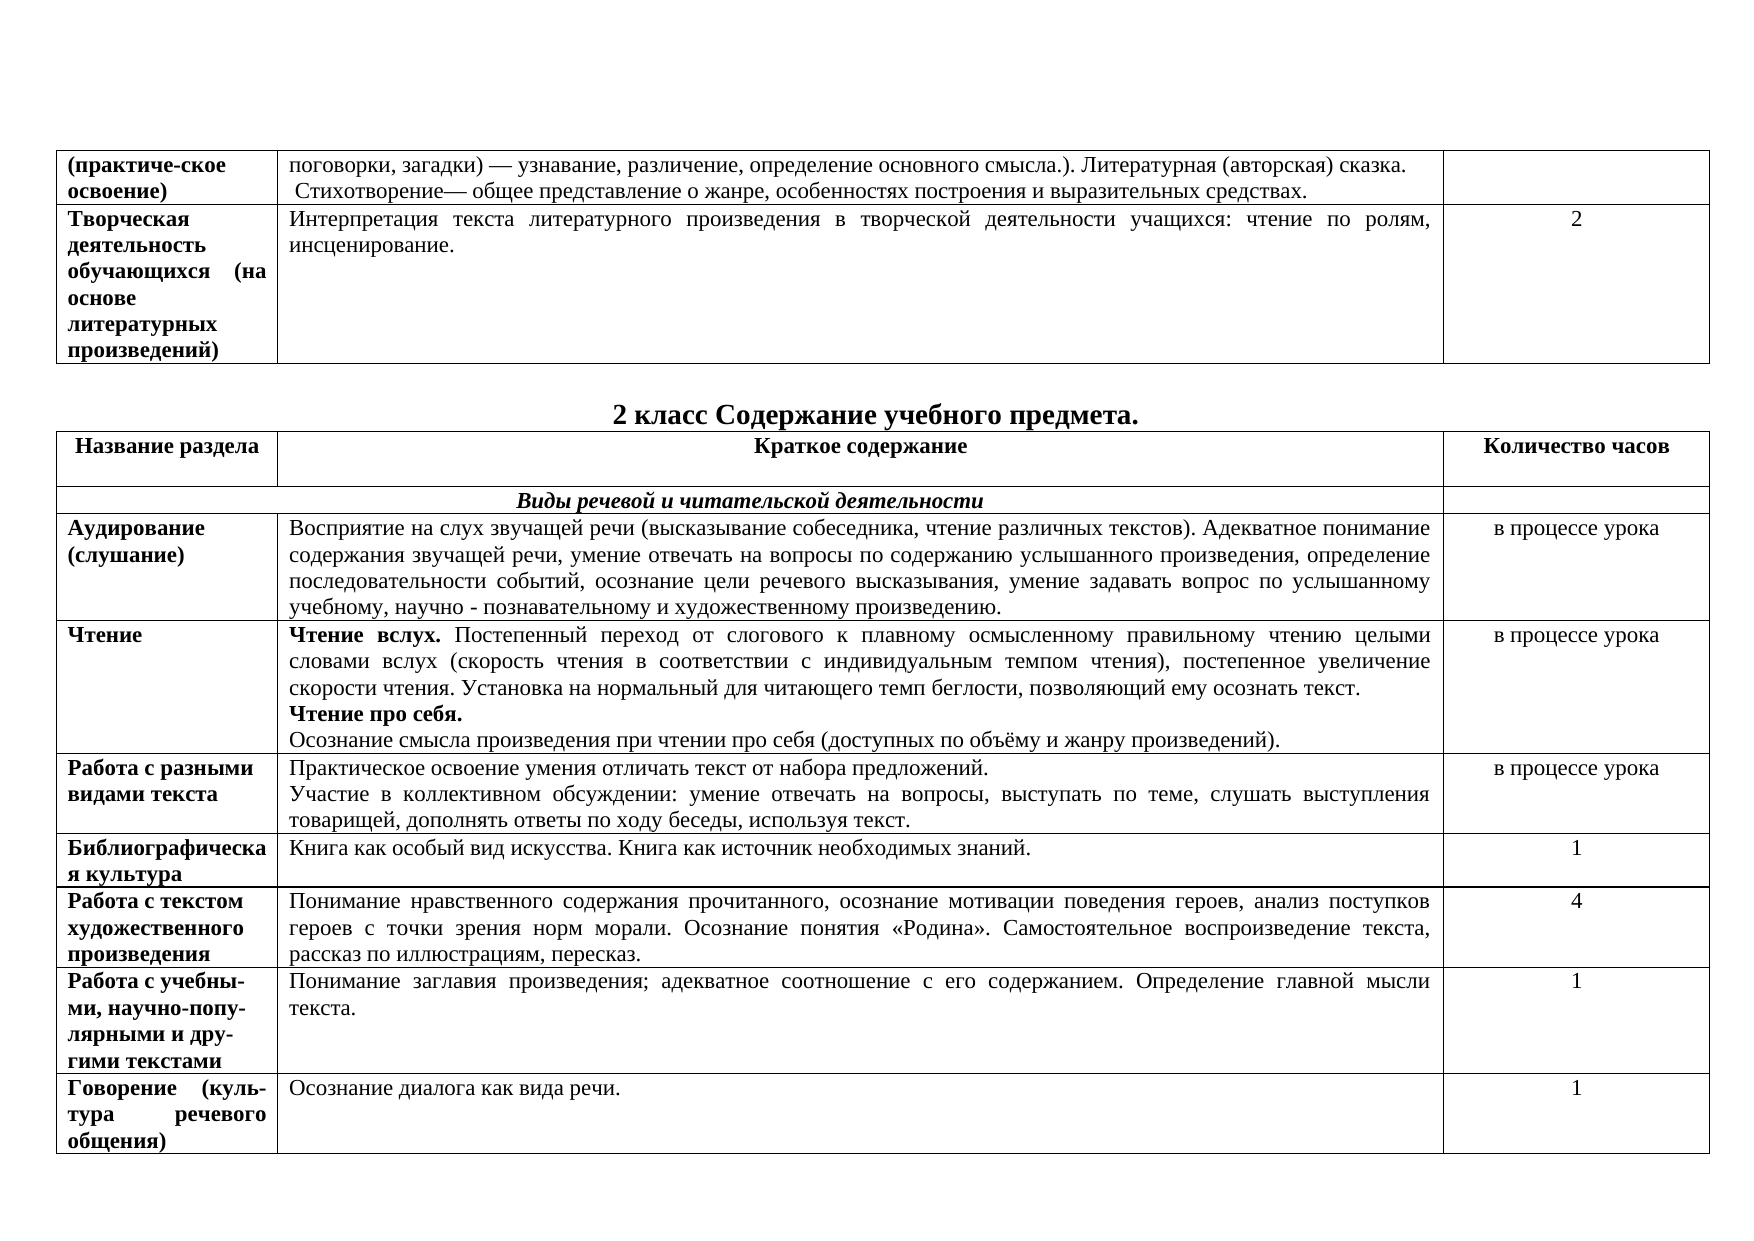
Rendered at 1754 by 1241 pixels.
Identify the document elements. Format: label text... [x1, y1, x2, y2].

table_cell Практическое освоение умения отличать текст от набора предложений. Участие в коллективном обсуждении: умение отвечать на вопросы, выступать по теме, слушать выступления товарищей, дополнять ответы по ходу беседы, используя текст. [278, 754, 1443, 833]
table_cell в процессе урока [1444, 514, 1709, 620]
table_cell 2 [1444, 205, 1709, 363]
table_cell Понимание нравственного содержания прочитанного, осознание мотивации поведения героев, анализ поступков героев с точки зрения норм морали. Осознание понятия «Родина». Самостоятельное воспроизведение текста, рассказ по иллюстрациям, пересказ. [278, 888, 1443, 967]
table_cell Работа с учебны-ми, научно-попу-лярными и дру-гими текстами [57, 968, 277, 1073]
table_cell Осознание диалога как вида речи. [278, 1074, 1443, 1153]
table_cell 1 [1444, 834, 1709, 886]
table_cell 1 [1444, 968, 1709, 1073]
table_cell в процессе урока [1444, 621, 1709, 753]
table_cell Книга как особый вид искусства. Книга как источник необходимых знаний. [278, 834, 1443, 886]
table_cell в процессе урока [1444, 754, 1709, 833]
table_cell Работа с текстом художественного произведения [57, 888, 277, 967]
table_header Количество часов [1444, 432, 1709, 486]
table_cell Работа с разными видами текста [57, 754, 277, 833]
table_header Название раздела [57, 432, 277, 486]
table_cell Виды речевой и читательской деятельности [57, 487, 1443, 513]
table_cell Творческая деятельность обучающихся (на основе литературных произведений) [57, 205, 277, 363]
table_cell Чтение [57, 621, 277, 753]
table_cell 4 [1444, 888, 1709, 967]
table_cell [57, 151, 277, 204]
table_cell Библиографическая культура [57, 834, 277, 886]
table_cell Говорение (куль-тура речевого общения) [57, 1074, 277, 1153]
text 2 класс Содержание учебного предмета. [71, 397, 1680, 431]
table_cell Понимание заглавия произведения; адекватное соотношение с его содержанием. Определение главной мысли текста. [278, 968, 1443, 1073]
table_cell Аудирование (слушание) [57, 514, 277, 620]
table_header Краткое содержание [278, 432, 1443, 486]
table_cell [278, 151, 1443, 204]
table_cell 10 [1444, 151, 1709, 204]
table_cell Чтение вслух. Постепенный переход от слогового к плавному осмысленному правильному чтению целыми словами вслух (скорость чтения в соответствии с индивидуальным темпом чтения), постепенное увеличение скорости чтения. Установка на нормальный для читающего темп беглости, позволяющий ему осознать текст. Чтение про себя. Осознание смысла произведения при чтении про себя (доступных по объёму и жанру произведений). [278, 621, 1443, 753]
table_cell [1444, 487, 1709, 513]
table_cell Интерпретация текста литературного произведения в творческой деятельности учащихся: чтение по ролям, инсценирование. [278, 205, 1443, 363]
table_cell 1 [1444, 1074, 1709, 1153]
table_cell Восприятие на слух звучащей речи (высказывание собеседника, чтение различных текстов). Адекватное понимание содержания звучащей речи, умение отвечать на вопросы по содержанию услышанного произведения, определение последовательности событий, осознание цели речевого высказывания, умение задавать вопрос по услышанному учебному, научно - познавательному и художественному произведению. [278, 514, 1443, 620]
